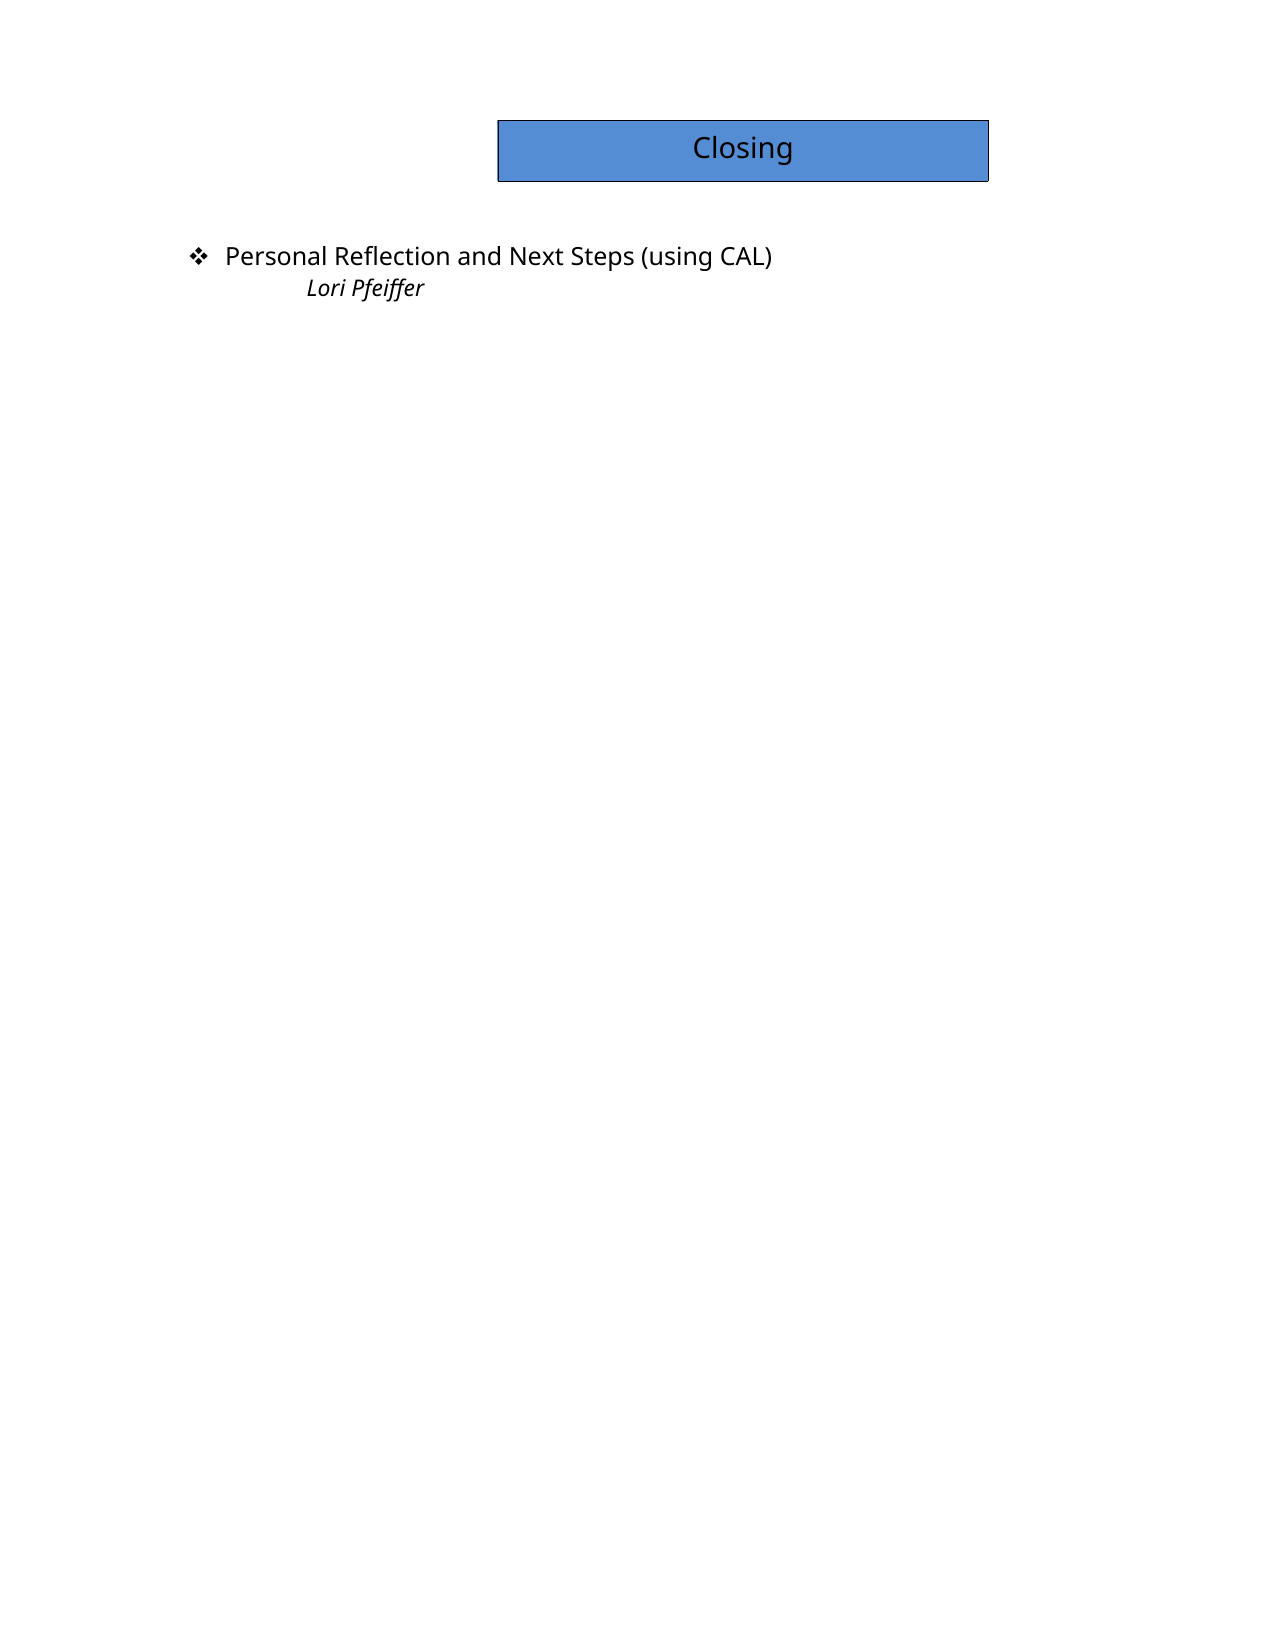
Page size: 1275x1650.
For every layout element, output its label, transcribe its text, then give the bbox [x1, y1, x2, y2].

list Personal Reflection and Next Steps (using CAL) [187, 238, 1125, 272]
text Lori Pfeiffer [225, 272, 1125, 303]
